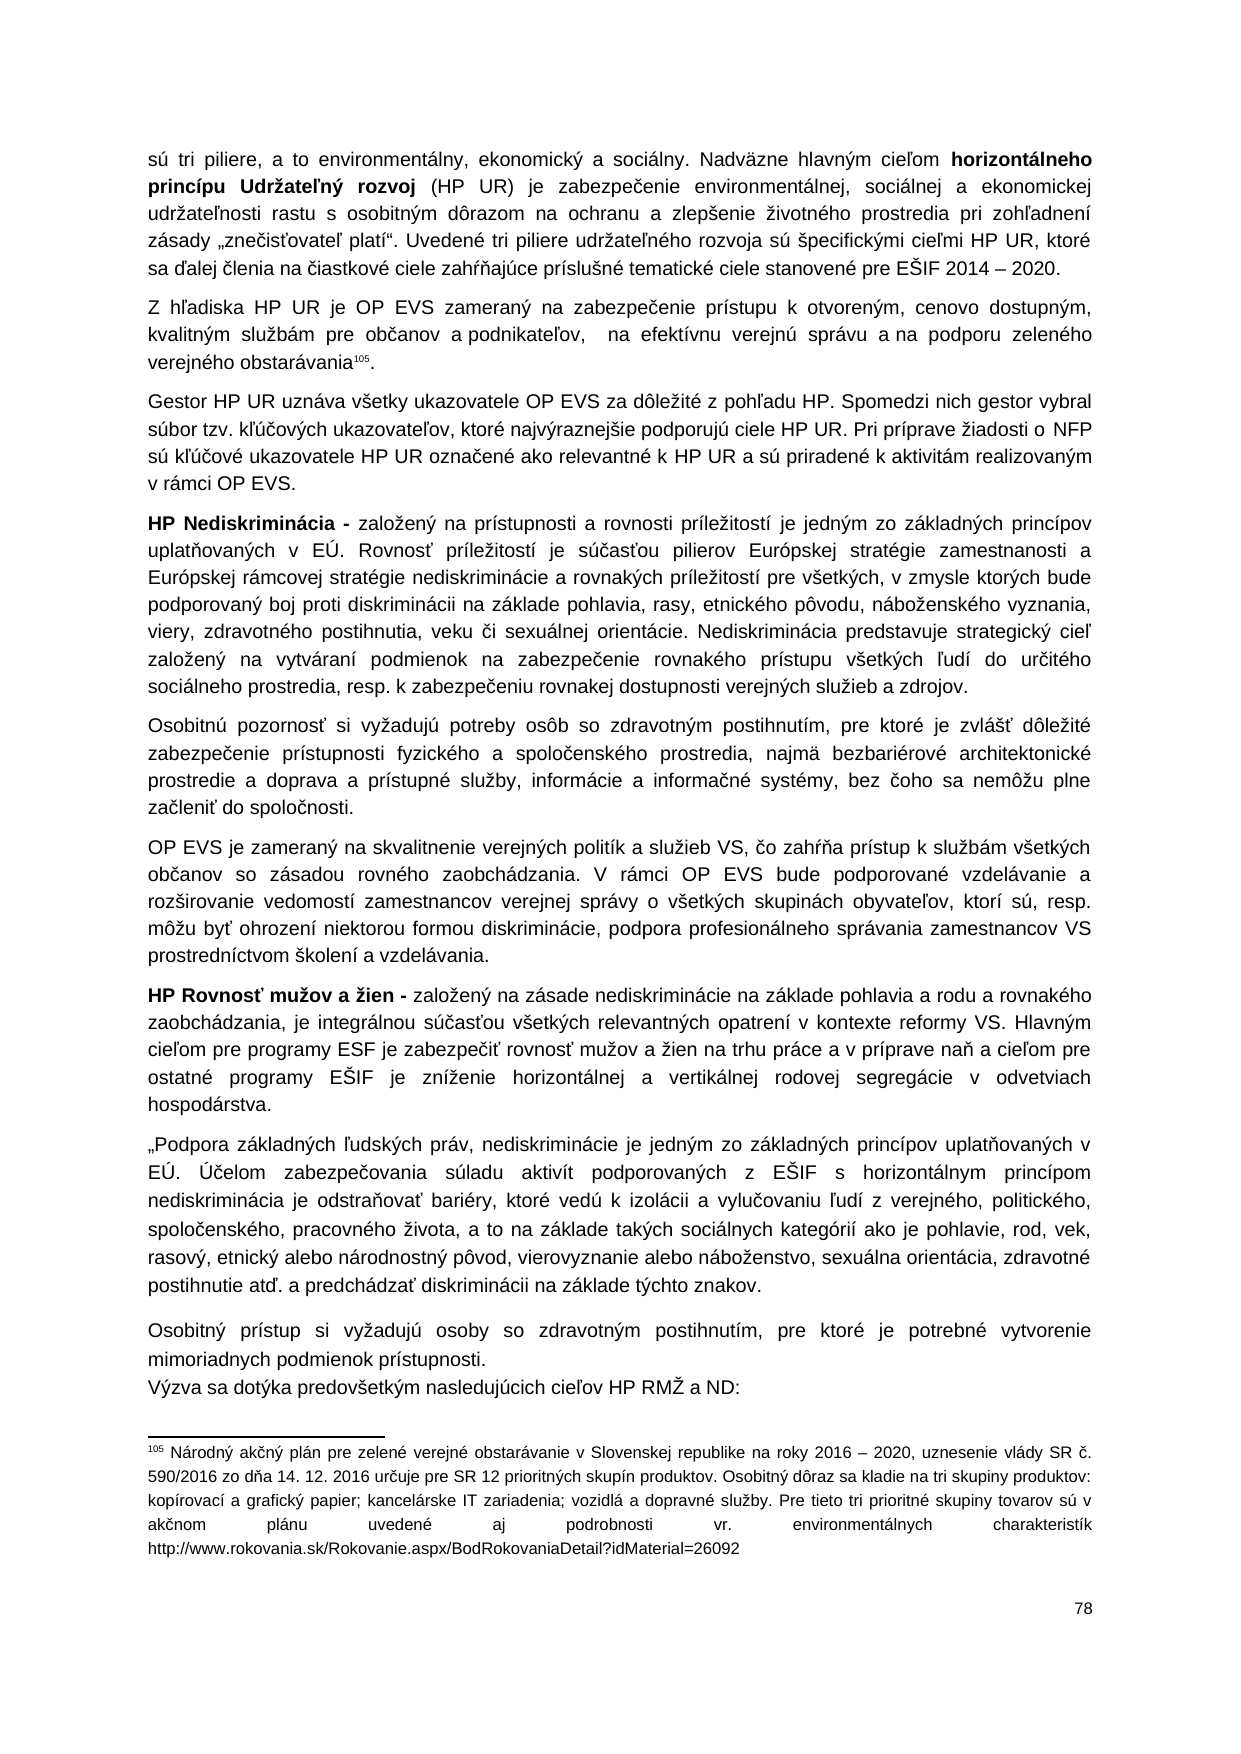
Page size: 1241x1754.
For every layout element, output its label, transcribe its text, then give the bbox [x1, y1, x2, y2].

text Osobitnú pozornosť si vyžadujú potreby osôb so zdravotným postihnutím, pre ktoré je zvlášť dôležité zabezpečenie prístupnosti fyzického a spoločenského prostredia, najmä bezbariérové architektonické prostredie a doprava a prístupné služby, informácie a informačné systémy, bez čoho sa nemôžu plne začleniť do spoločnosti. [148, 714, 1092, 818]
text Výzva sa dotýka predovšetkým nasledujúcich cieľov HP RMŽ a ND: [148, 1376, 1092, 1398]
text HP Nediskriminácia - založený na prístupnosti a rovnosti príležitostí je jedným zo základných princípov uplatňovaných v EÚ. Rovnosť príležitostí je súčasťou pilierov Európskej stratégie zamestnanosti a Európskej rámcovej stratégie nediskriminácie a rovnakých príležitostí pre všetkých, v zmysle ktorých bude podporovaný boj proti diskriminácii na základe pohlavia, rasy, etnického pôvodu, náboženského vyznania, viery, zdravotného postihnutia, veku či sexuálnej orientácie. Nediskriminácia predstavuje strategický cieľ založený na vytváraní podmienok na zabezpečenie rovnakého prístupu všetkých ľudí do určitého sociálneho prostredia, resp. k zabezpečeniu rovnakej dostupnosti verejných služieb a zdrojov. [148, 511, 1092, 697]
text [148, 148, 1092, 279]
text „Podpora základných ľudských práv, nediskriminácie je jedným zo základných princípov uplatňovaných v EÚ. Účelom zabezpečovania súladu aktivít podporovaných z EŠIF s horizontálnym princípom nediskriminácia je odstraňovať bariéry, ktoré vedú k izolácii a vylučovaniu ľudí z verejného, politického, spoločenského, pracovného života, a to na základe takých sociálnych kategórií ako je pohlavie, rod, vek, rasový, etnický alebo národnostný pôvod, vierovyznanie alebo náboženstvo, sexuálna orientácia, zdravotné postihnutie atď. a predchádzať diskriminácii na základe týchto znakov. [148, 1132, 1092, 1297]
text OP EVS je zameraný na skvalitnenie verejných politík a služieb VS, čo zahŕňa prístup k službám všetkých občanov so zásadou rovného zaobchádzania. V rámci OP EVS bude podporované vzdelávanie a rozširovanie vedomostí zamestnancov verejnej správy o všetkých skupinách obyvateľov, ktorí sú, resp. môžu byť ohrození niektorou formou diskriminácie, podpora profesionálneho správania zamestnancov VS prostredníctvom školení a vzdelávania. [148, 836, 1092, 967]
text Gestor HP UR uznáva všetky ukazovatele OP EVS za dôležité z pohľadu HP. Spomedzi nich gestor vybral súbor tzv. kľúčových ukazovateľov, ktoré najvýraznejšie podporujú ciele HP UR. Pri príprave žiadosti o NFP sú kľúčové ukazovatele HP UR označené ako relevantné k HP UR a sú priradené k aktivitám realizovaným v rámci OP EVS. [148, 390, 1092, 494]
text HP Rovnosť mužov a žien - založený na zásade nediskriminácie na základe pohlavia a rodu a rovnakého zaobchádzania, je integrálnou súčasťou všetkých relevantných opatrení v kontexte reformy VS. Hlavným cieľom pre programy ESF je zabezpečiť rovnosť mužov a žien na trhu práce a v príprave naň a cieľom pre ostatné programy EŠIF je zníženie horizontálnej a vertikálnej rodovej segregácie v odvetviach hospodárstva. [148, 984, 1092, 1115]
text Z hľadiska HP UR je OP EVS zameraný na zabezpečenie prístupu k otvoreným, cenovo dostupným, kvalitným službám pre občanov a podnikateľov, na efektívnu verejnú správu a na podporu zeleného verejného obstarávania. [148, 296, 1092, 373]
text Osobitný prístup si vyžadujú osoby so zdravotným postihnutím, pre ktoré je potrebné vytvorenie mimoriadnych podmienok prístupnosti. [148, 1319, 1092, 1370]
